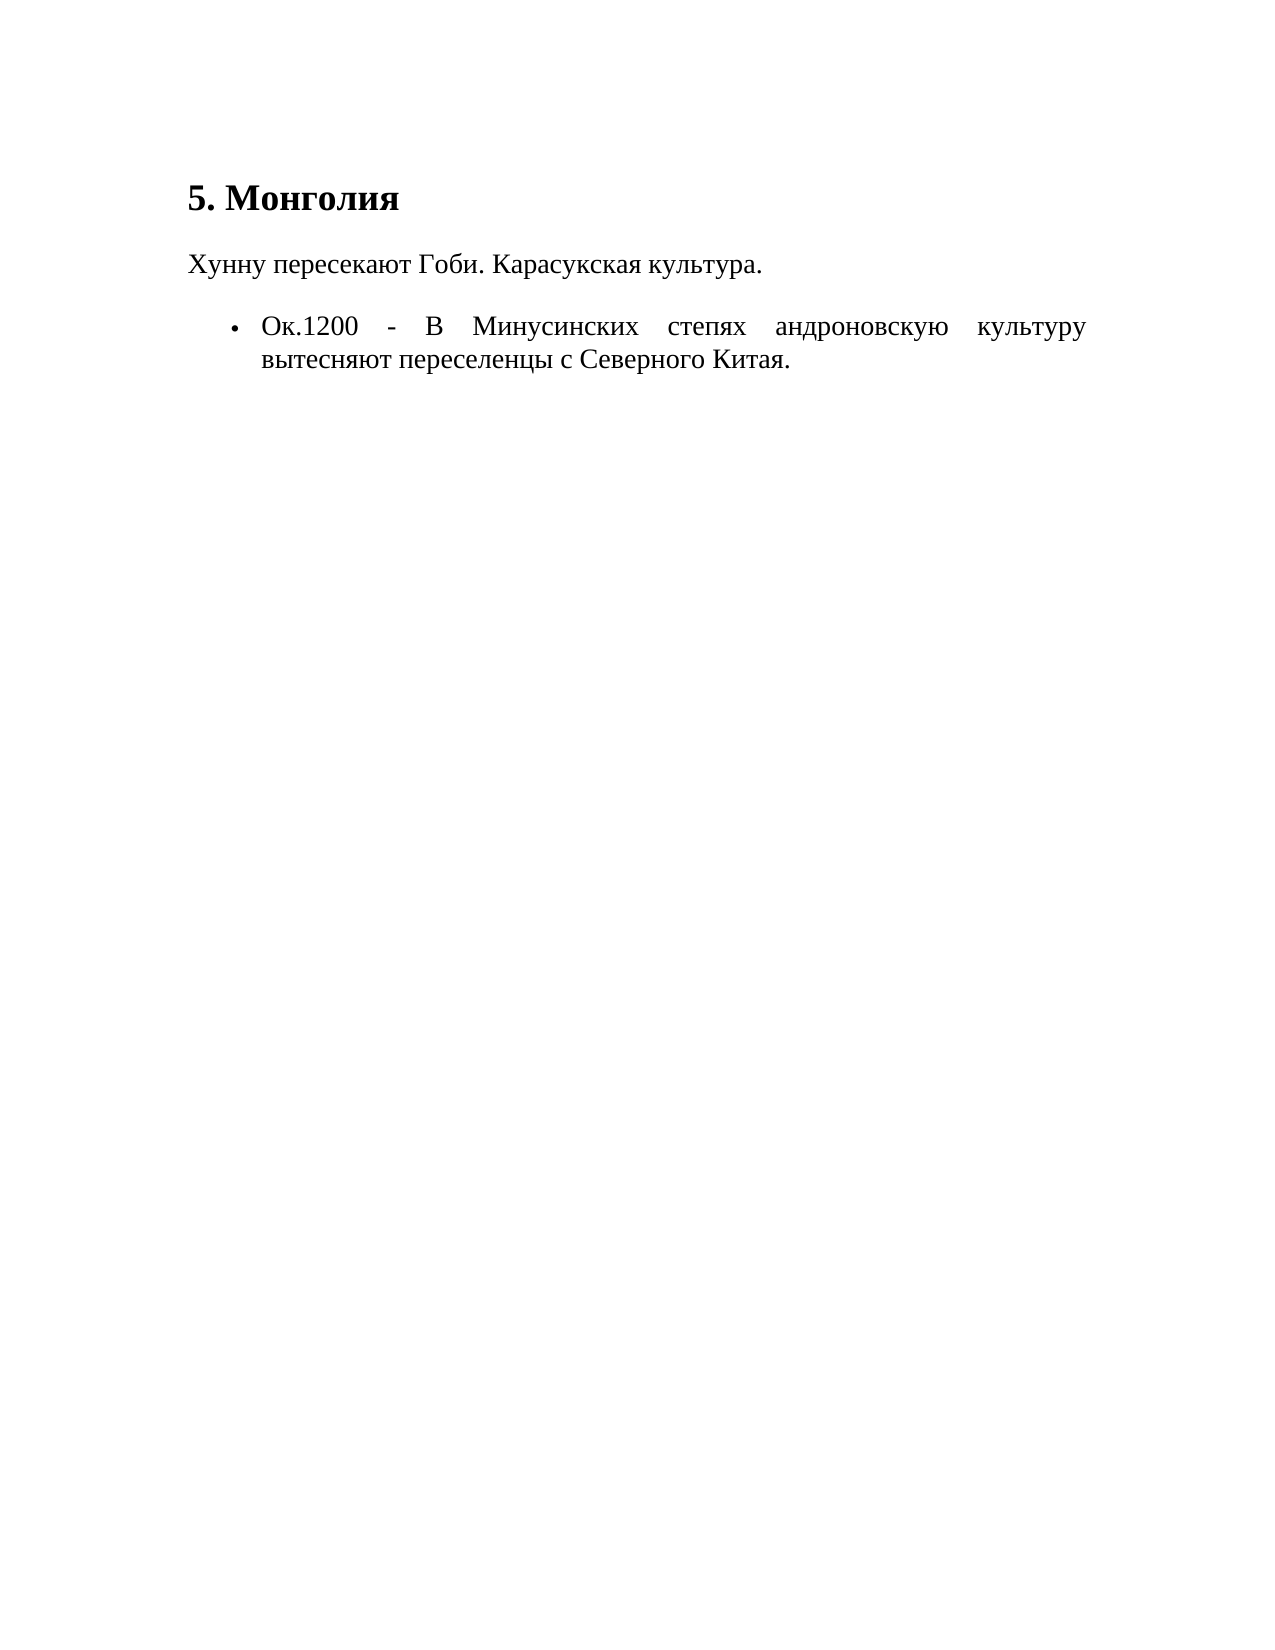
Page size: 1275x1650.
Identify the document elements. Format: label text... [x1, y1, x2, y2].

list 5. Монголия [187, 175, 1087, 218]
list Ок.1200 - В Минусинских степях андроновскую культуру вытесняют переселенцы с Северного Китая. [232, 309, 1087, 374]
text Хунну пересекают Гоби. Карасукская культура. [187, 248, 1087, 280]
